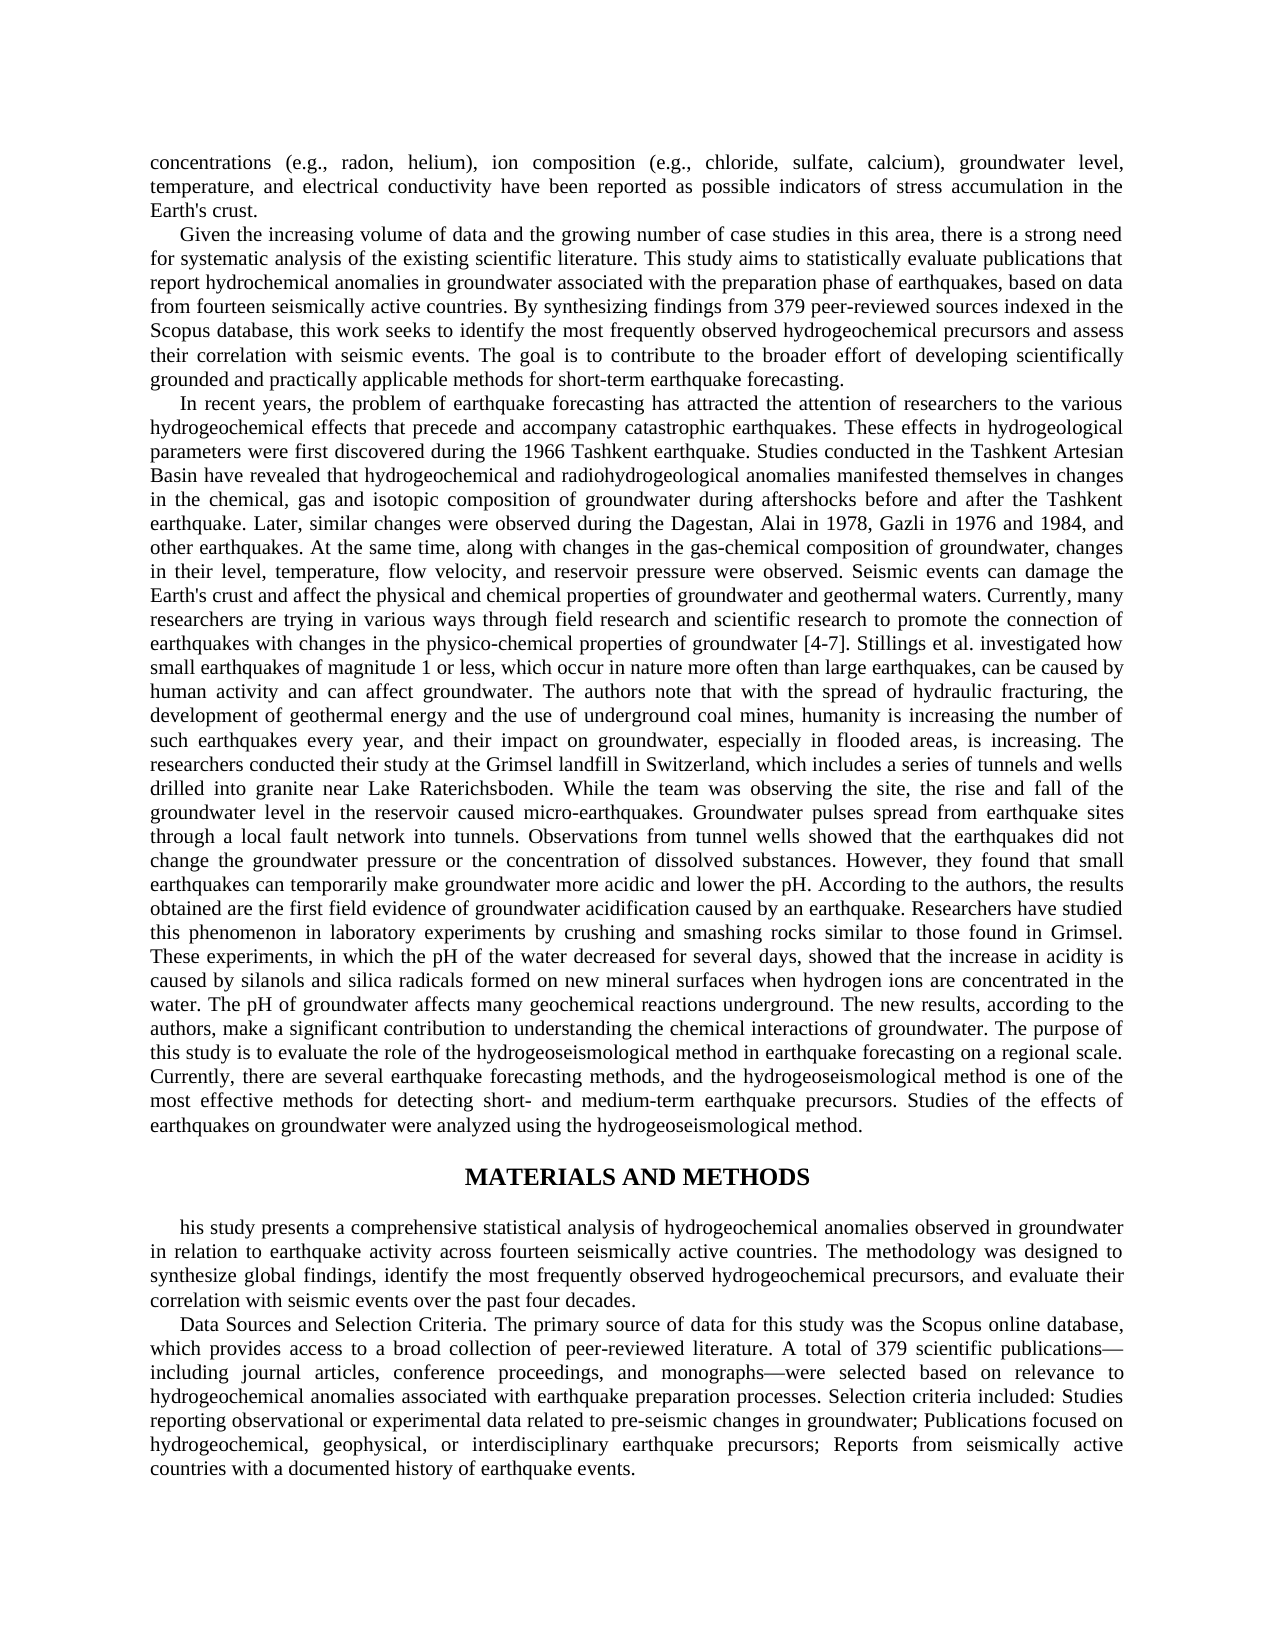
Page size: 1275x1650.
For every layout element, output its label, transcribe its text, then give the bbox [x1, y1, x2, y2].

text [150, 150, 1125, 222]
subtitle MATERIALS AND METHODS [150, 1162, 1125, 1190]
text In recent years, the problem of earthquake forecasting has attracted the attention of researchers to the various hydrogeochemical effects that precede and accompany catastrophic earthquakes. These effects in hydrogeological parameters were first discovered during the 1966 Tashkent earthquake. Studies conducted in the Tashkent Artesian Basin have revealed that hydrogeochemical and radiohydrogeological anomalies manifested themselves in changes in the chemical, gas and isotopic composition of groundwater during aftershocks before and after the Tashkent earthquake. Later, similar changes were observed during the Dagestan, Alai in 1978, Gazli in 1976 and 1984, and other earthquakes. At the same time, along with changes in the gas-chemical composition of groundwater, changes in their level, temperature, flow velocity, and reservoir pressure were observed. Seismic events can damage the Earth's crust and affect the physical and chemical properties of groundwater and geothermal waters. Currently, many researchers are trying in various ways through field research and scientific research to promote the connection of earthquakes with changes in the physico-chemical properties of groundwater [4-7]. Stillings et al. investigated how small earthquakes of magnitude 1 or less, which occur in nature more often than large earthquakes, can be caused by human activity and can affect groundwater. The authors note that with the spread of hydraulic fracturing, the development of geothermal energy and the use of underground coal mines, humanity is increasing the number of such earthquakes every year, and their impact on groundwater, especially in flooded areas, is increasing. The researchers conducted their study at the Grimsel landfill in Switzerland, which includes a series of tunnels and wells drilled into granite near Lake Raterichsboden. While the team was observing the site, the rise and fall of the groundwater level in the reservoir caused micro-earthquakes. Groundwater pulses spread from earthquake sites through a local fault network into tunnels. Observations from tunnel wells showed that the earthquakes did not change the groundwater pressure or the concentration of dissolved substances. However, they found that small earthquakes can temporarily make groundwater more acidic and lower the pH. According to the authors, the results obtained are the first field evidence of groundwater acidification caused by an earthquake. Researchers have studied this phenomenon in laboratory experiments by crushing and smashing rocks similar to those found in Grimsel. These experiments, in which the pH of the water decreased for several days, showed that the increase in acidity is caused by silanols and silica radicals formed on new mineral surfaces when hydrogen ions are concentrated in the water. The pH of groundwater affects many geochemical reactions underground. The new results, according to the authors, make a significant contribution to understanding the chemical interactions of groundwater. The purpose of this study is to evaluate the role of the hydrogeoseismological method in earthquake forecasting on a regional scale. Currently, there are several earthquake forecasting methods, and the hydrogeoseismological method is one of the most effective methods for detecting short- and medium-term earthquake precursors. Studies of the effects of earthquakes on groundwater were analyzed using the hydrogeoseismological method. [150, 391, 1125, 1137]
text Data Sources and Selection Criteria. The primary source of data for this study was the Scopus online database, which provides access to a broad collection of peer-reviewed literature. A total of 379 scientific publications—including journal articles, conference proceedings, and monographs—were selected based on relevance to hydrogeochemical anomalies associated with earthquake preparation processes. Selection criteria included: Studies reporting observational or experimental data related to pre-seismic changes in groundwater; Publications focused on hydrogeochemical, geophysical, or interdisciplinary earthquake precursors; Reports from seismically active countries with a documented history of earthquake events. [150, 1312, 1125, 1480]
text his study presents a comprehensive statistical analysis of hydrogeochemical anomalies observed in groundwater in relation to earthquake activity across fourteen seismically active countries. The methodology was designed to synthesize global findings, identify the most frequently observed hydrogeochemical precursors, and evaluate their correlation with seismic events over the past four decades. [150, 1215, 1125, 1312]
text Given the increasing volume of data and the growing number of case studies in this area, there is a strong need for systematic analysis of the existing scientific literature. This study aims to statistically evaluate publications that report hydrochemical anomalies in groundwater associated with the preparation phase of earthquakes, based on data from fourteen seismically active countries. By synthesizing findings from 379 peer-reviewed sources indexed in the Scopus database, this work seeks to identify the most frequently observed hydrogeochemical precursors and assess their correlation with seismic events. The goal is to contribute to the broader effort of developing scientifically grounded and practically applicable methods for short-term earthquake forecasting. [150, 222, 1125, 391]
